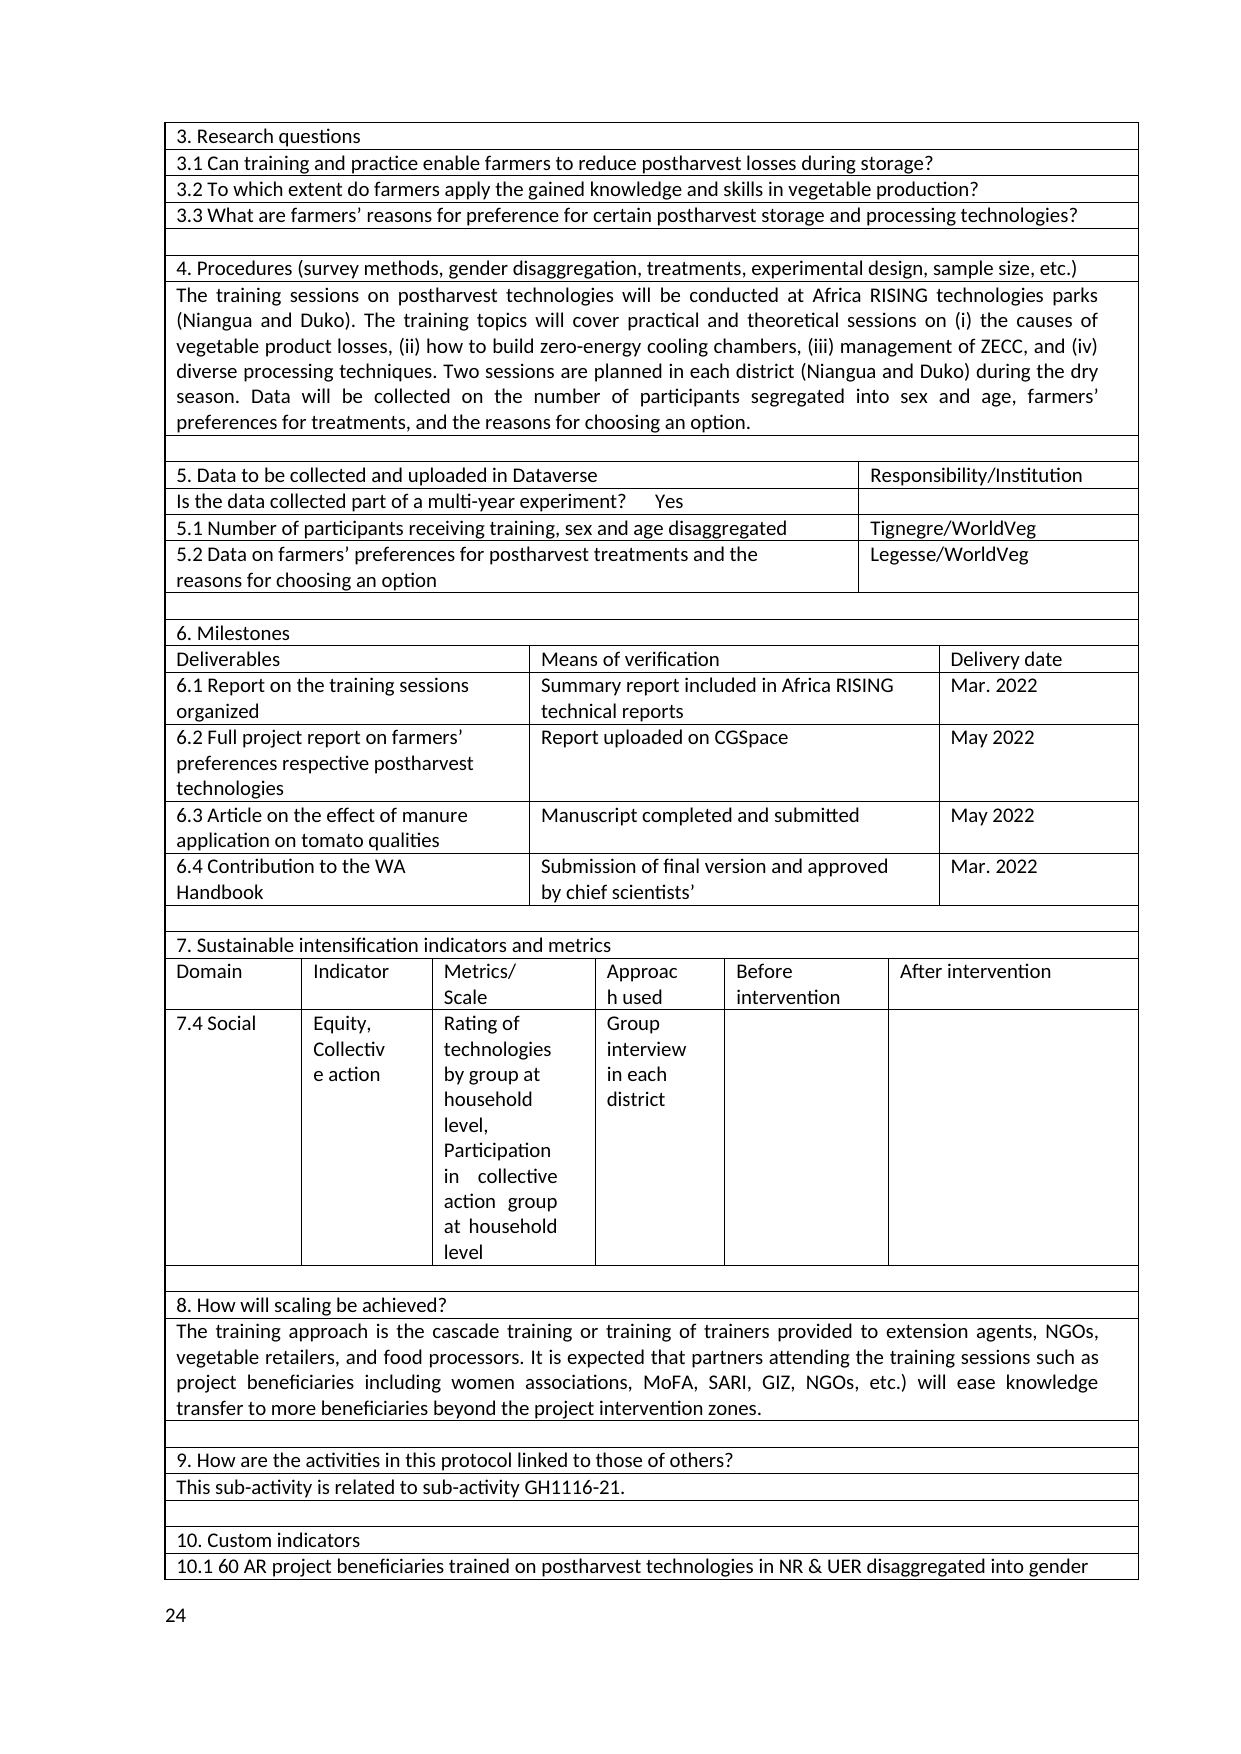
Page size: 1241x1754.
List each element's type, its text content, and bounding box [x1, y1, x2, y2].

table_cell The training approach is the cascade training or training of trainers provided to extension agents, NGOs, vegetable retailers, and food processors. It is expected that partners attending the training sessions such as project beneficiaries including women associations, MoFA, SARI, GIZ, NGOs, etc.) will ease knowledge transfer to more beneficiaries beyond the project intervention zones. [166, 1319, 1138, 1420]
table_cell Before intervention [725, 959, 888, 1009]
table_cell Summary report included in Africa RISING technical reports [530, 673, 939, 723]
table_cell Equity, Collective action [302, 1010, 432, 1264]
table_cell 6.1 Report on the training sessions organized [166, 673, 529, 723]
table_cell Approach used [596, 959, 724, 1009]
table_cell Metrics/Scale [433, 959, 595, 1009]
table_cell Manuscript completed and submitted [530, 802, 939, 853]
table_cell 6.4 Contribution to the WA Handbook [166, 854, 529, 904]
table_cell [725, 1010, 888, 1264]
table_cell 9. How are the activities in this protocol linked to those of others? [166, 1448, 1138, 1473]
table_cell Mar. 2022 [940, 673, 1138, 723]
table_cell 3. Research questions [166, 123, 1138, 149]
table_cell Indicator [302, 959, 432, 1009]
table_cell After intervention [889, 959, 1138, 1009]
table_cell 4. Procedures (survey methods, gender disaggregation, treatments, experimental design, sample size, etc.) [166, 256, 1138, 281]
table_cell 10.1 60 AR project beneficiaries trained on postharvest technologies in NR & UER disaggregated into gender [166, 1554, 1138, 1579]
table_cell 5.1 Number of participants receiving training, sex and age disaggregated [166, 515, 858, 540]
table_cell 10. Custom indicators [166, 1527, 1138, 1552]
table_cell [166, 1421, 1138, 1447]
table_cell This sub-activity is related to sub-activity GH1116-21. [166, 1474, 1138, 1499]
table_cell May 2022 [940, 725, 1138, 801]
table_cell The training sessions on postharvest technologies will be conducted at Africa RISING technologies parks (Niangua and Duko). The training topics will cover practical and theoretical sessions on (i) the causes of vegetable product losses, (ii) how to build zero-energy cooling chambers, (iii) management of ZECC, and (iv) diverse processing techniques. Two sessions are planned in each district (Niangua and Duko) during the dry season. Data will be collected on the number of participants segregated into sex and age, farmers’ preferences for treatments, and the reasons for choosing an option. [166, 282, 1138, 434]
table_cell 5.2 Data on farmers’ preferences for postharvest treatments and the reasons for choosing an option [166, 541, 858, 592]
table_cell Means of verification [530, 646, 939, 672]
table_cell [166, 436, 1138, 461]
table_cell Submission of final version and approved by chief scientists’ [530, 854, 939, 904]
table_cell [166, 593, 1138, 619]
table_cell May 2022 [940, 802, 1138, 853]
table_cell 6.2 Full project report on farmers’ preferences respective postharvest technologies [166, 725, 529, 801]
table_cell [166, 906, 1138, 931]
table_cell Deliverables [166, 646, 529, 672]
table_cell 8. How will scaling be achieved? [166, 1292, 1138, 1317]
table_cell Rating of technologies by group at household level, Participation in collective action group at household level [433, 1010, 595, 1264]
table_cell 7. Sustainable intensification indicators and metrics [166, 932, 1138, 957]
table_cell Is the data collected part of a multi-year experiment? Yes [166, 489, 858, 514]
table_cell Legesse/WorldVeg [859, 541, 1138, 592]
table_cell 3.3 What are farmers’ reasons for preference for certain postharvest storage and processing technologies? [166, 203, 1138, 228]
table_cell 5. Data to be collected and uploaded in Dataverse [166, 462, 858, 487]
table_cell [166, 229, 1138, 254]
table_cell Group interview in each district [596, 1010, 724, 1264]
table_cell [166, 1266, 1138, 1291]
table_cell [166, 1501, 1138, 1526]
table_cell 6.3 Article on the effect of manure application on tomato qualities [166, 802, 529, 853]
table_cell Tignegre/WorldVeg [859, 515, 1138, 540]
table_cell 7.4 Social [166, 1010, 301, 1264]
table_cell Responsibility/Institution [859, 462, 1138, 487]
table_cell Mar. 2022 [940, 854, 1138, 904]
table_cell [859, 489, 1138, 514]
table_cell Domain [166, 959, 301, 1009]
table_cell 6. Milestones [166, 620, 1138, 645]
table_cell 3.2 To which extent do farmers apply the gained knowledge and skills in vegetable production? [166, 176, 1138, 202]
table_cell Delivery date [940, 646, 1138, 672]
table_cell Report uploaded on CGSpace [530, 725, 939, 801]
table_cell 3.1 Can training and practice enable farmers to reduce postharvest losses during storage? [166, 150, 1138, 175]
table_cell [889, 1010, 1138, 1264]
